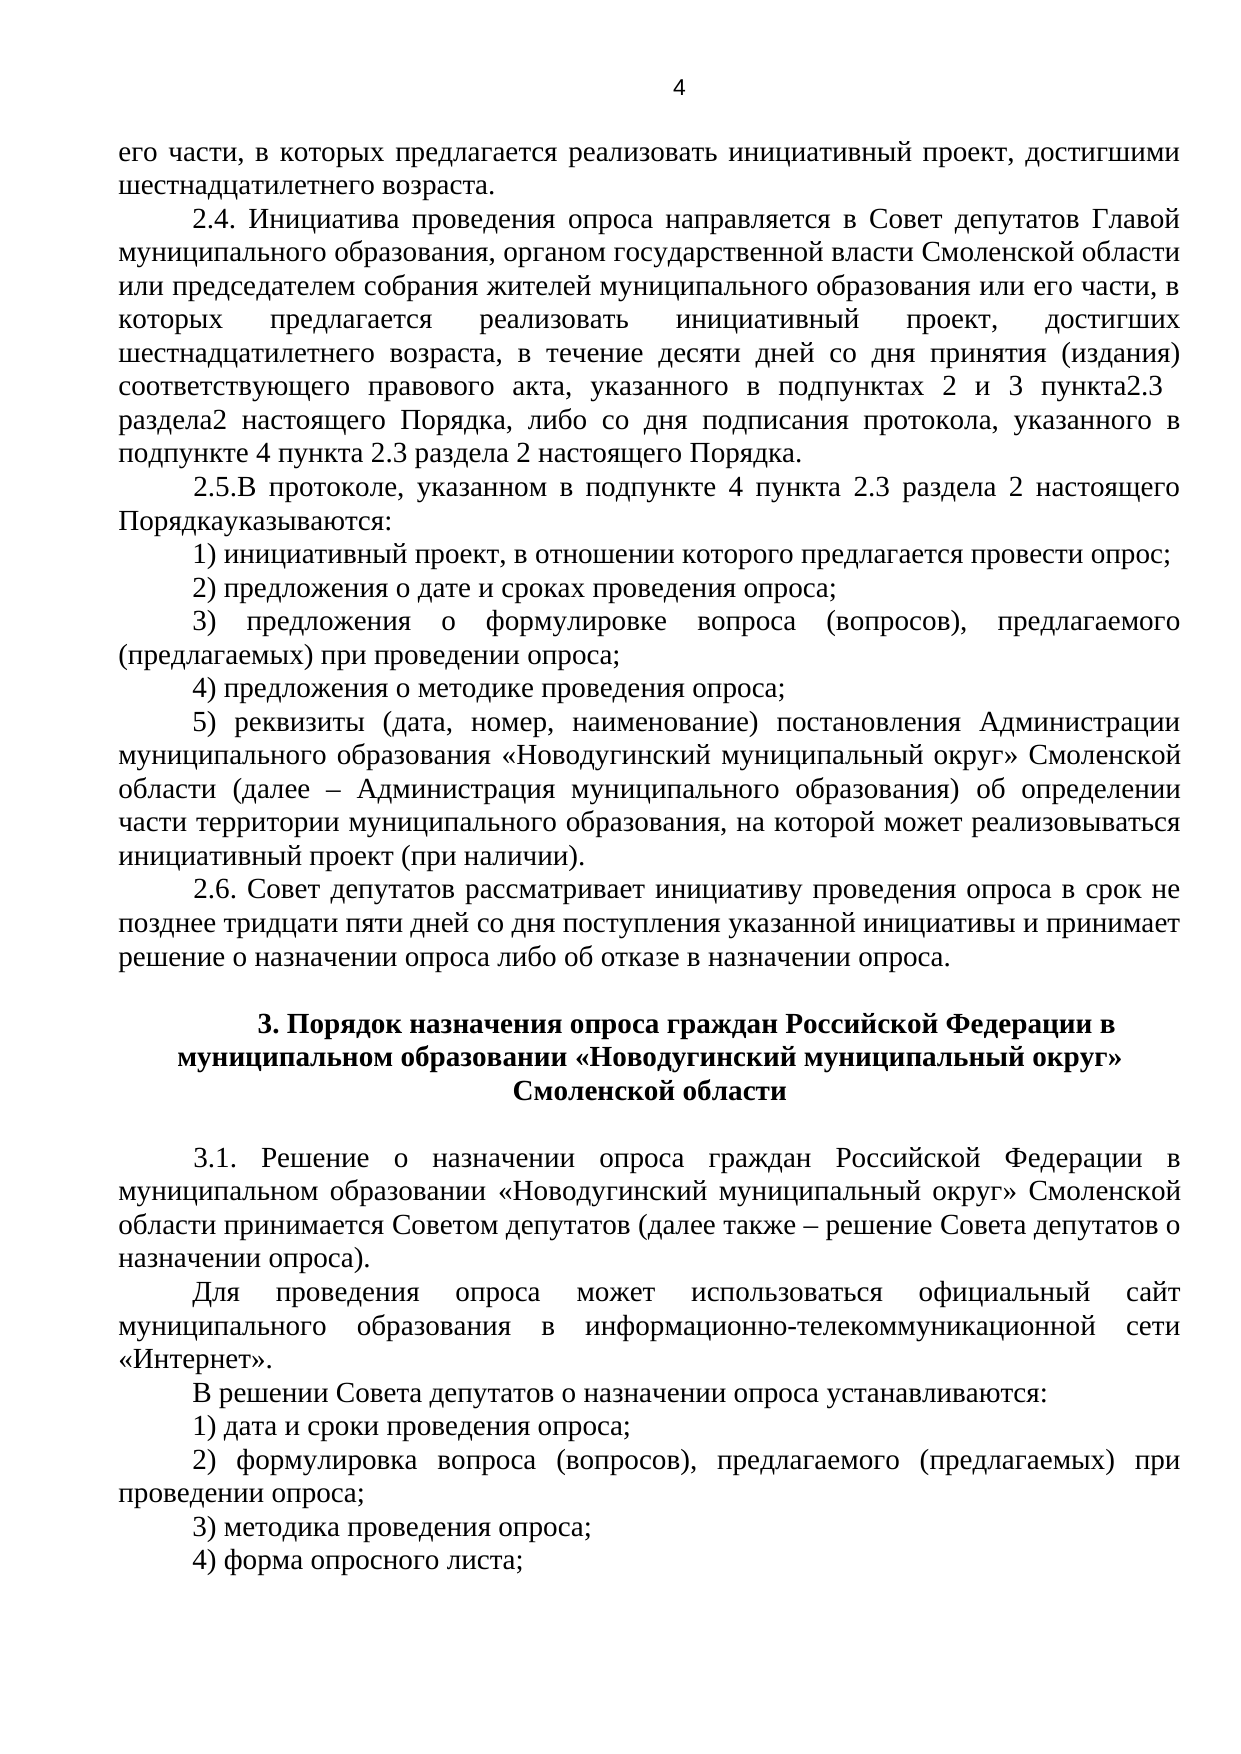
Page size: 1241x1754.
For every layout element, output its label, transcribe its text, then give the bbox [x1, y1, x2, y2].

text 3.1. Решение о назначении опроса граждан Российской Федерации в муниципальном образовании «Новодугинский муниципальный округ» Смоленской области принимается Советом депутатов (далее также – решение Совета депутатов о назначении опроса). [118, 1140, 1181, 1274]
text 2.4. Инициатива проведения опроса направляется в Совет депутатов Главой муниципального образования, органом государственной власти Смоленской области или председателем собрания жителей муниципального образования или его части, в которых предлагается реализовать инициативный проект, достигших шестнадцатилетнего возраста, в течение десяти дней со дня принятия (издания) соответствующего правового акта, указанного в подпунктах 2 и 3 пункта2.3 раздела2 настоящего Порядка, либо со дня подписания протокола, указанного в подпункте 4 пункта 2.3 раздела 2 настоящего Порядка. [118, 201, 1181, 469]
text 3) методика проведения опроса; [118, 1509, 1181, 1542]
text 5) реквизиты (дата, номер, наименование) постановления Администрации муниципального образования «Новодугинский муниципальный округ» Смоленской области (далее – Администрация муниципального образования) об определении части территории муниципального образования, на которой может реализовываться инициативный проект (при наличии). [118, 704, 1181, 872]
text 1) дата и сроки проведения опроса; [118, 1408, 1181, 1442]
text 4) предложения о методике проведения опроса; [118, 670, 1181, 704]
text 4) форма опросного листа; [118, 1542, 1181, 1576]
text 1) инициативный проект, в отношении которого предлагается провести опрос; [118, 536, 1181, 570]
text 2) предложения о дате и сроках проведения опроса; [118, 570, 1181, 603]
text В решении Совета депутатов о назначении опроса устанавливаются: [118, 1375, 1181, 1408]
text Для проведения опроса может использоваться официальный сайт муниципального образования в информационно-телекоммуникационной сети «Интернет». [118, 1274, 1181, 1375]
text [118, 134, 1181, 201]
text 2) формулировка вопроса (вопросов), предлагаемого (предлагаемых) при проведении опроса; [118, 1442, 1181, 1509]
text 2.5.В протоколе, указанном в подпункте 4 пункта 2.3 раздела 2 настоящего Порядкауказываются: [118, 469, 1181, 536]
text 2.6. Совет депутатов рассматривает инициативу проведения опроса в срок не позднее тридцати пяти дней со дня поступления указанной инициативы и принимает решение о назначении опроса либо об отказе в назначении опроса. [118, 872, 1181, 972]
text 3. Порядок назначения опроса граждан Российской Федерации в муниципальном образовании «Новодугинский муниципальный округ» Смоленской области [118, 1006, 1181, 1106]
text 3) предложения о формулировке вопроса (вопросов), предлагаемого (предлагаемых) при проведении опроса; [118, 603, 1181, 670]
